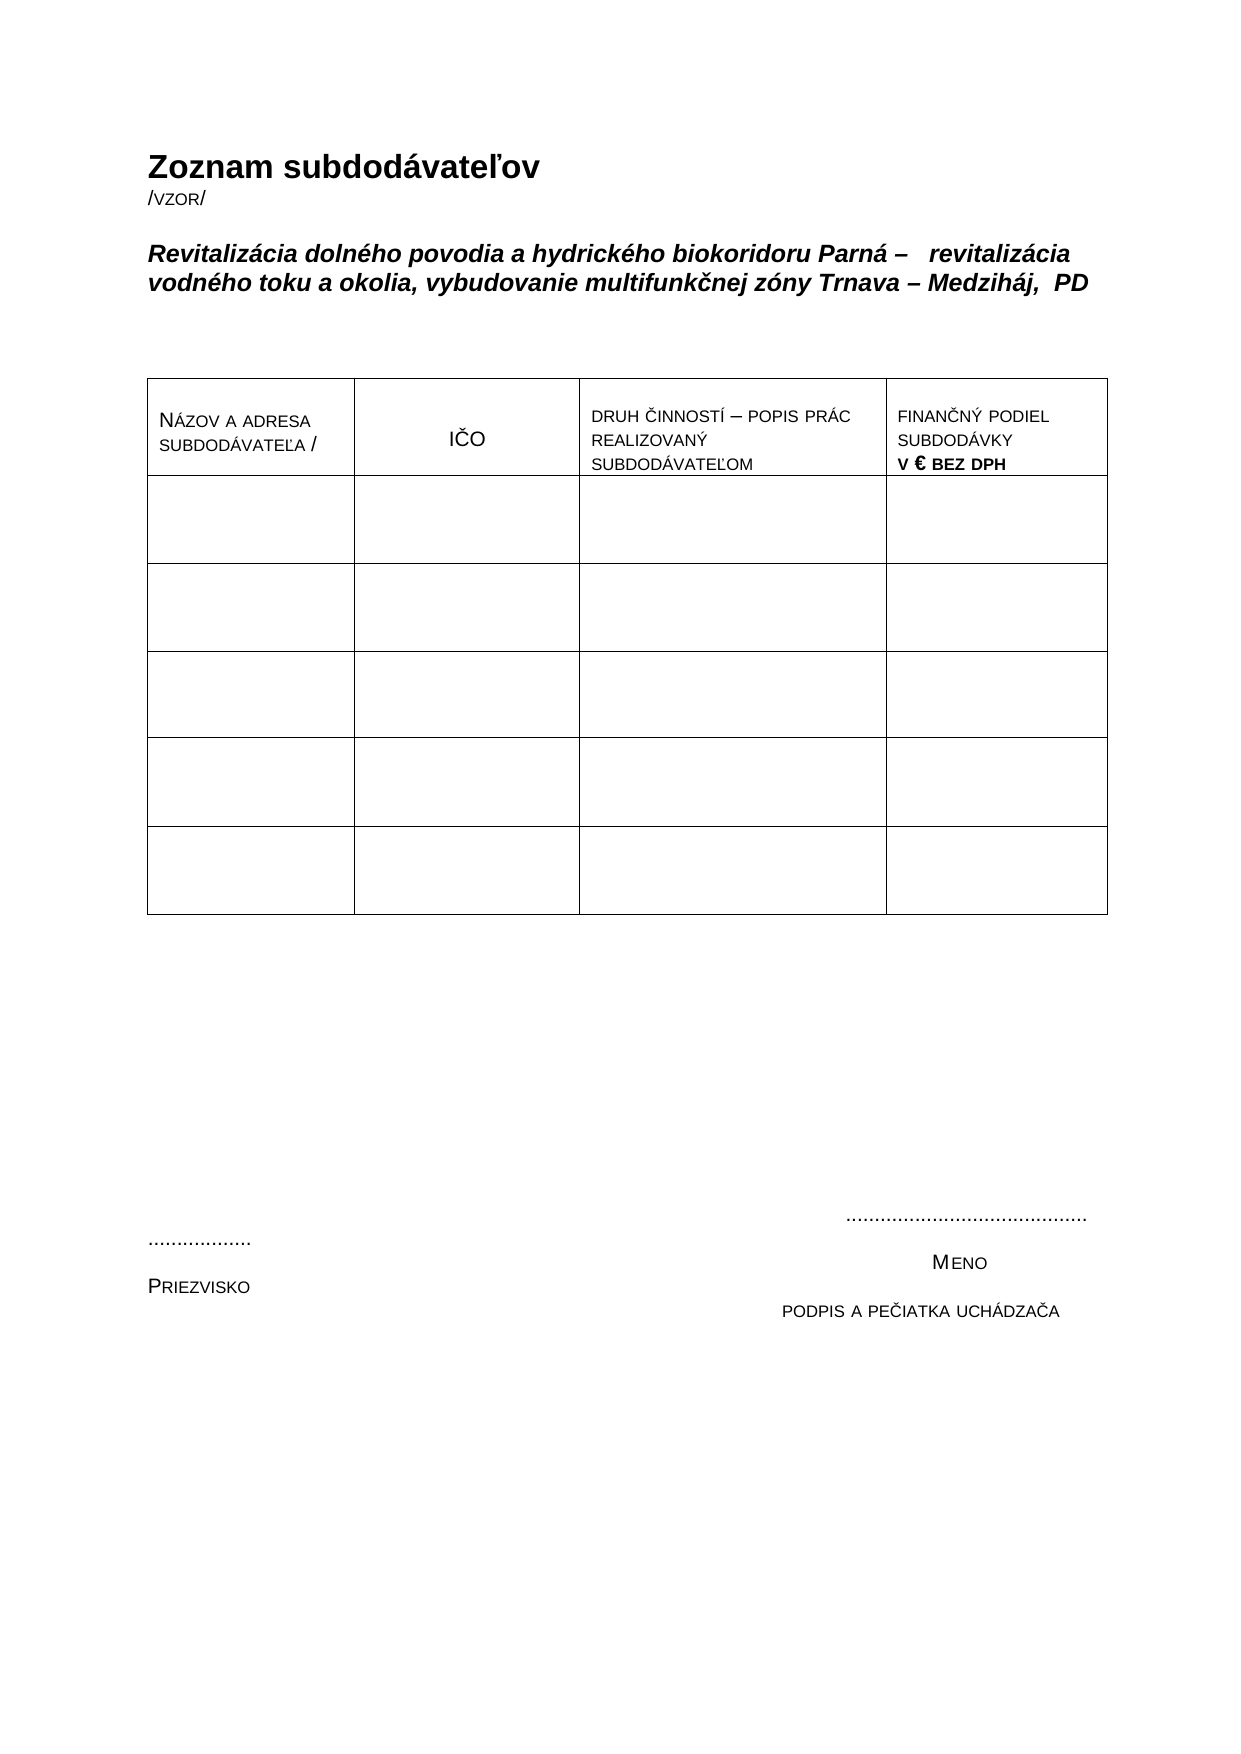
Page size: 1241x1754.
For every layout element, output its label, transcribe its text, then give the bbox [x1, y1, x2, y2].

table_cell [887, 738, 1107, 826]
table_cell [580, 827, 886, 913]
table_cell [148, 827, 354, 913]
text Meno Priezvisko [148, 1250, 1093, 1298]
table_cell [355, 738, 579, 826]
table_cell [355, 827, 579, 913]
table_cell [148, 738, 354, 826]
table_cell [148, 564, 354, 651]
table_cell [580, 564, 886, 651]
table_header Názov a adresa subdodávateľa / [148, 379, 354, 474]
table_cell [355, 652, 579, 737]
table_cell [887, 564, 1107, 651]
table_header IČO [355, 379, 579, 474]
table_cell [887, 652, 1107, 737]
table_cell [148, 652, 354, 737]
table_header finančný podiel subdodávky v € bez dph [887, 379, 1107, 474]
table_cell [887, 827, 1107, 913]
table_header druh činností – popis prác realizovaný subdodávateľom [580, 379, 886, 474]
text Zoznam subdodávateľov [148, 148, 1093, 186]
table_cell [580, 738, 886, 826]
table_cell [148, 476, 354, 563]
text podpis a pečiatka uchádzača [148, 1298, 1093, 1322]
text ............................................................ [148, 1202, 1093, 1250]
table_cell [355, 564, 579, 651]
text /vzor/ [148, 186, 1093, 210]
table_cell [580, 652, 886, 737]
table_cell [887, 476, 1107, 563]
table_cell [355, 476, 579, 563]
table_cell [580, 476, 886, 563]
text Revitalizácia dolného povodia a hydrického biokoridoru Parná – revitalizácia vodného toku a okolia, vybudovanie multifunkčnej zóny Trnava – Medziháj, PD [148, 239, 1093, 296]
